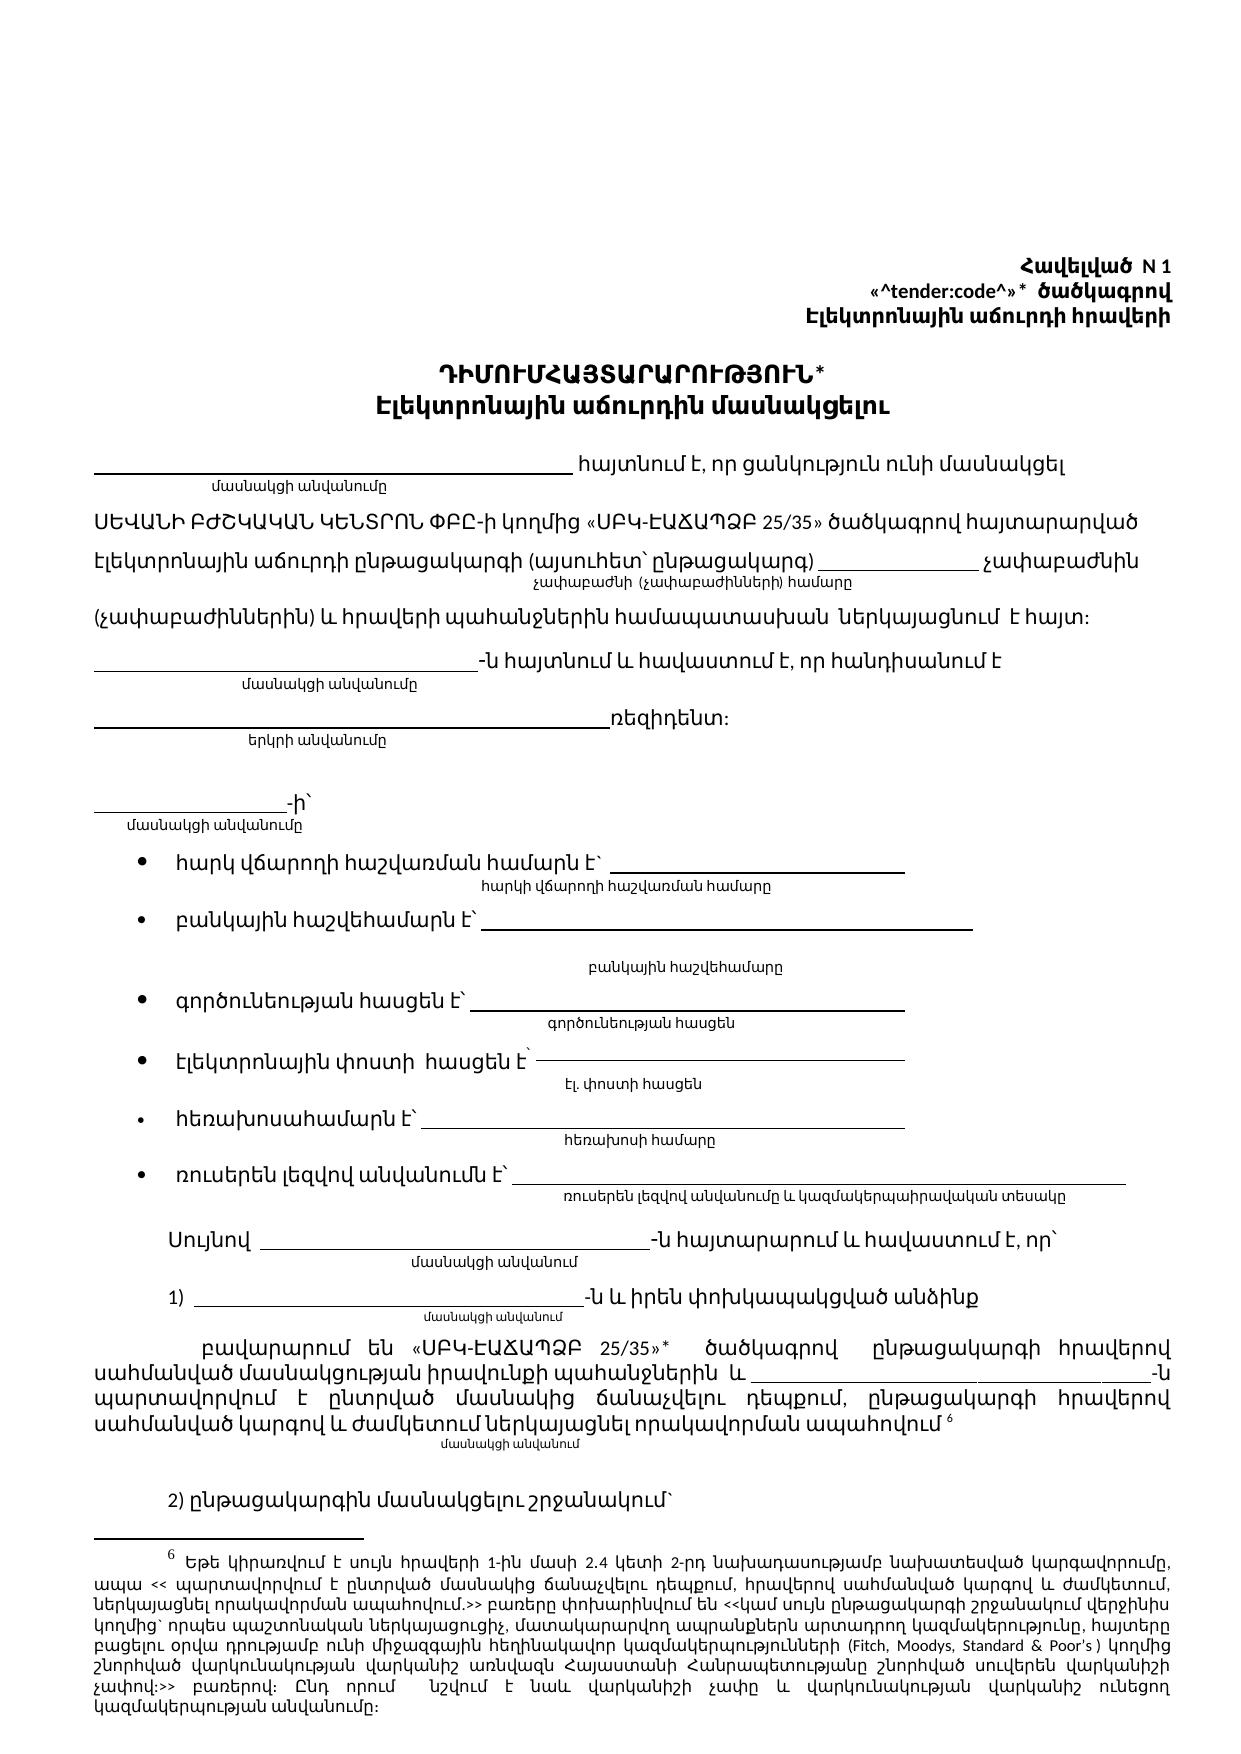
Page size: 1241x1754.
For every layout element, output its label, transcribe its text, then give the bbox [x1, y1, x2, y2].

text բավարարում են «ՍԲԿ-ԷԱՃԱՊՁԲ 25/35»* ծածկագրով ընթացակարգի հրավերով սահմանված մասնակցության իրավունքի պահանջներին և -ն պարտավորվում է ընտրված մասնակից ճանաչվելու դեպքում, ընթացակարգի հրավերով սահմանված կարգով և ժամկետում ներկայացնել որակավորման ապահովում [94, 1335, 1171, 1436]
text ռուսերեն լեզվով անվանումը և կազմակերպաիրավական տեսակը [94, 1187, 1171, 1218]
text հայտնում է, որ ցանկություն ունի մասնակցել [94, 451, 1171, 477]
text Հավելված N 1 [94, 253, 1171, 278]
list հարկ վճարողի հաշվառման համարն է` [138, 846, 1171, 877]
text մասնակցի անվանում [94, 1309, 1171, 1335]
text երկրի անվանումը [94, 731, 1171, 762]
text ՍԵՎԱՆԻ ԲԺՇԿԱԿԱՆ ԿԵՆՏՐՈՆ ՓԲԸ-ի կողմից «ՍԲԿ-ԷԱՃԱՊՁԲ 25/35» ծածկագրով հայտարարված [94, 507, 1171, 535]
text գործունեության հասցեն [94, 1014, 1171, 1045]
text -ի՝ [94, 790, 1171, 816]
text հեռախոսի համարը [462, 1131, 1171, 1162]
text Էլեկտրոնային աճուրդի հրավերի [94, 304, 1171, 329]
text -ն հայտնում և հավաստում է, որ հանդիսանում է [94, 644, 1171, 675]
text մասնակցի անվանում [94, 1253, 1171, 1284]
text 1) -ն և իրեն փոխկապակցված անձինք [94, 1284, 1171, 1309]
text էլ. փոստի հասցեն [94, 1075, 1171, 1106]
text «^tender:code^»* ծածկագրով [94, 278, 1171, 304]
text մասնակցի անվանումը [94, 477, 1171, 507]
text Սույնով -ն հայտարարում և հավաստում է, որ՝ [94, 1223, 1171, 1253]
text մասնակցի անվանում [94, 1436, 1171, 1462]
subtitle Էլեկտրոնային աճուրդին մասնակցելու [94, 390, 1171, 421]
text բանկային հաշվեհամարը [94, 958, 1171, 989]
text էլեկտրոնային աճուրդի ընթացակարգի (այսուհետ՝ ընթացակարգ) չափաբաժնին [94, 548, 1171, 573]
list գործունեության հասցեն է՝ [138, 989, 1171, 1014]
text չափաբաժնի (չափաբաժինների) համարը [94, 573, 1171, 604]
text ռեզիդենտ: [94, 706, 1171, 731]
list հեռախոսահամարն է՝ [138, 1106, 1171, 1131]
text (չափաբաժիններին) և հրավերի պահանջներին համապատասխան ներկայացնում է հայտ: [94, 604, 1171, 629]
list էլեկտրոնային փոստի հասցեն է՝ [138, 1045, 1171, 1075]
text 2) ընթացակարգին մասնակցելու շրջանակում` [94, 1487, 1171, 1513]
text հարկի վճարողի հաշվառման համարը [94, 877, 1171, 907]
text մասնակցի անվանումը [94, 675, 1171, 706]
text մասնակցի անվանումը [94, 816, 1171, 846]
text ԴԻՄՈՒՄՀԱՅՏԱՐԱՐՈՒԹՅՈՒՆ* [94, 360, 1171, 390]
list ռուսերեն լեզվով անվանումն է՝ [138, 1162, 1171, 1187]
list բանկային հաշվեհամարն է՝ [138, 907, 1171, 958]
